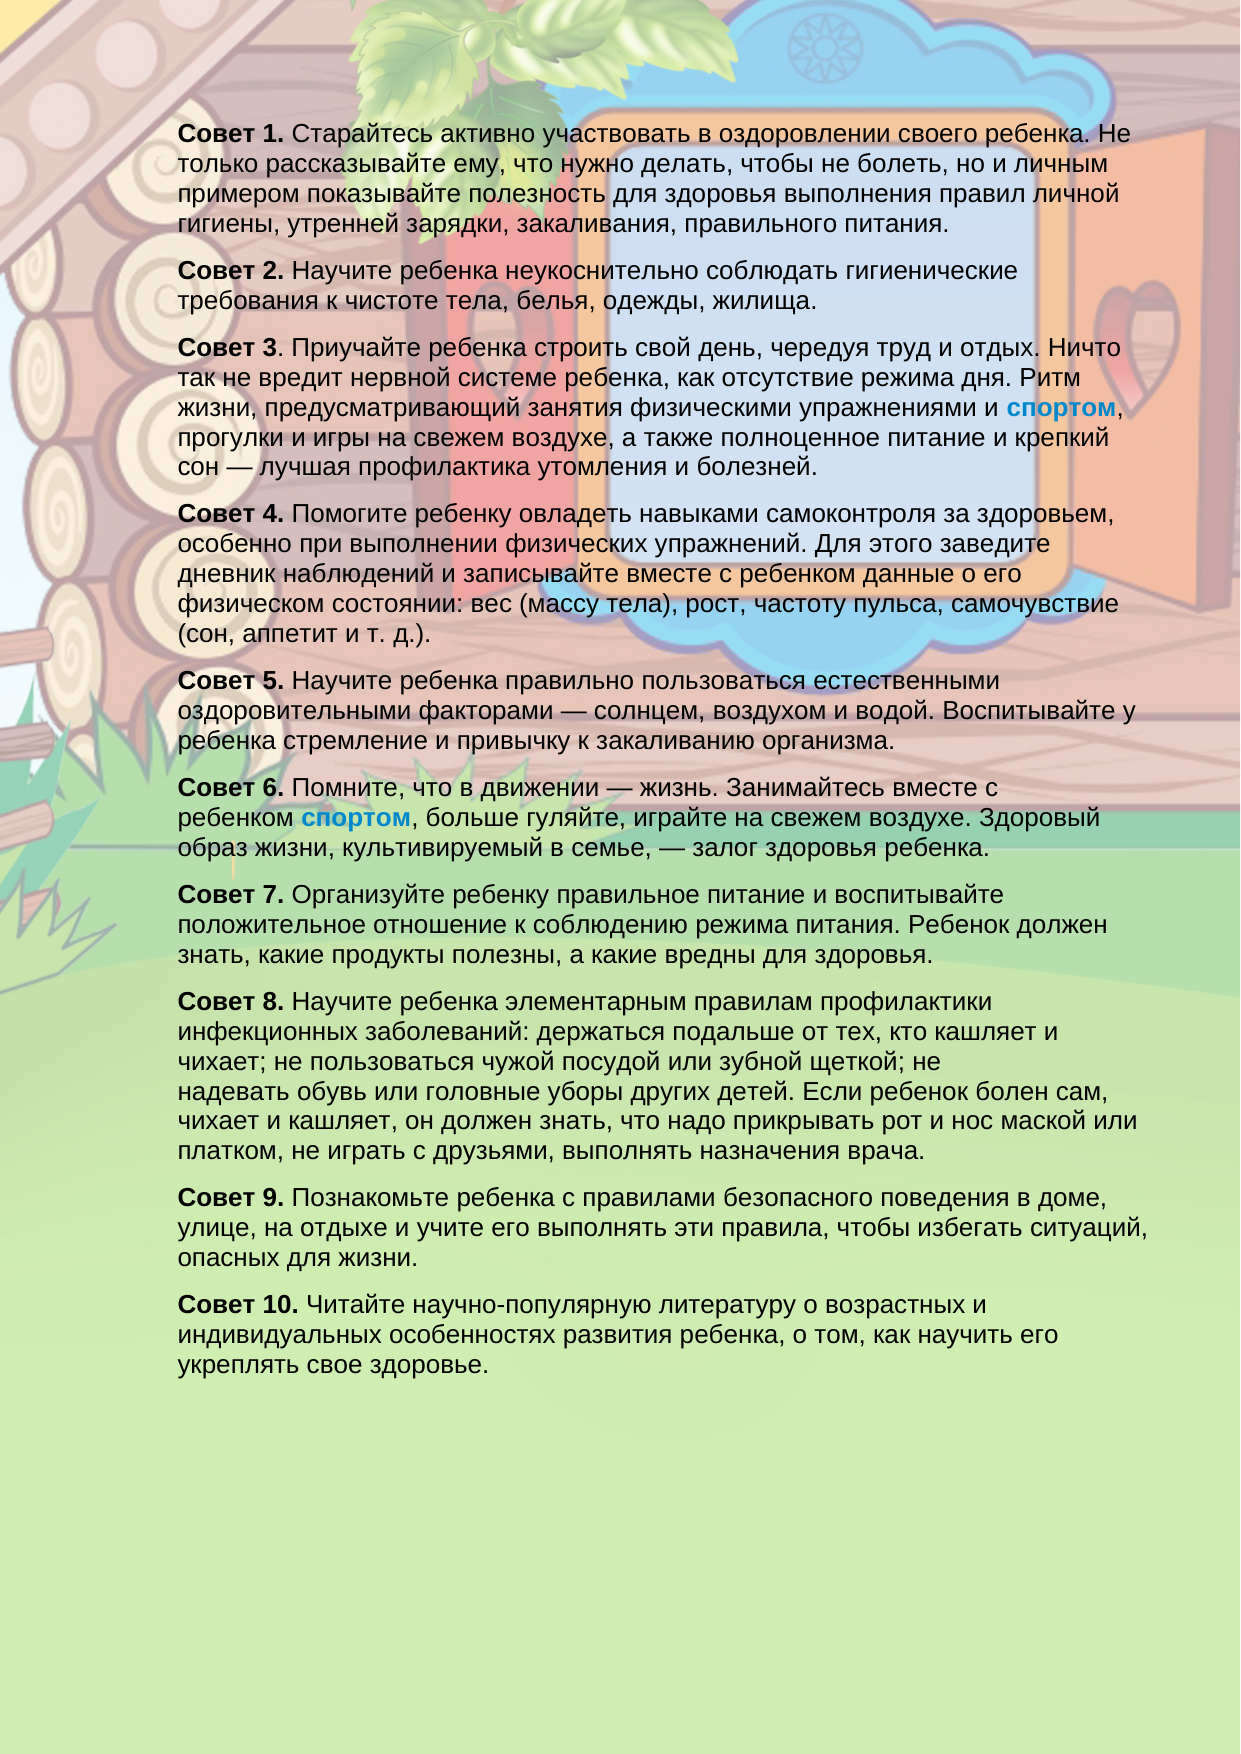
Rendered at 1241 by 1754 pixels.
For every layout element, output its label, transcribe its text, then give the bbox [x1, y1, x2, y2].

text Совет 8. Научите ребенка элементарным правилам профилактики инфекционных заболеваний: держаться подальше от тех, кто кашляет и чихает; не пользоваться чужой посудой или зубной щеткой; не надевать обувь или головные уборы других детей. Если ребенок болен сам, чихает и кашляет, он должен знать, что надо прикрывать рот и нос маской или платком, не играть с друзьями, выполнять назначения врача. [177, 986, 1152, 1165]
picture [0, 0, 1241, 1754]
text Совет 2. Научите ребенка неукоснительно соблюдать гигиенические требования к чистоте тела, белья, одежды, жилища. [177, 255, 1152, 315]
text Совет 5. Научите ребенка правильно пользоваться естественными оздоровительными факторами — солнцем, воздухом и водой. Воспитывайте у ребенка стремление и привычку к закаливанию организма. [177, 665, 1152, 755]
text Совет 4. Помогите ребенку овладеть навыками самоконтроля за здоровьем, особенно при выполнении физических упражнений. Для этого заведите дневник наблюдений и записывайте вместе с ребенком данные о его физическом состоянии: вес (массу тела), рост, частоту пульса, самочувствие (сон, аппетит и т. д.). [177, 498, 1152, 648]
text Совет 9. Познакомьте ребенка с правилами безопасного поведения в доме, улице, на отдыхе и учите его выполнять эти правила, чтобы избегать ситуаций, опасных для жизни. [177, 1182, 1152, 1272]
text Совет 7. Организуйте ребенку правильное питание и воспитывайте положительное отношение к соблюдению режима питания. Ребенок должен знать, какие продукты полезны, а какие вредны для здоровья. [177, 879, 1152, 969]
text Совет 1. Старайтесь активно участвовать в оздоровлении своего ребенка. Не только рассказывайте ему, что нужно делать, чтобы не болеть, но и личным примером показывайте полезность для здоровья выполнения правил личной гигиены, утренней зарядки, закаливания, правильного питания. [177, 118, 1152, 238]
text Совет 6. Помните, что в движении — жизнь. Занимайтесь вместе с ребенком спортом, больше гуляйте, играйте на свежем воздухе. Здоровый образ жизни, культивируемый в семье, — залог здоровья ребенка. [177, 772, 1152, 862]
text Совет 10. Читайте научно-популярную литературу о возрастных и индивидуальных особенностях развития ребенка, о том, как научить его укреплять свое здоровье. [177, 1289, 1152, 1379]
text Совет 3. Приучайте ребенка строить свой день, чередуя труд и отдых. Ничто так не вредит нервной системе ребенка, как отсутствие режима дня. Ритм жизни, предусматривающий занятия физическими упражнениями и спортом, прогулки и игры на свежем воздухе, а также полноценное питание и крепкий сон — лучшая профилактика утомления и болезней. [177, 332, 1152, 481]
